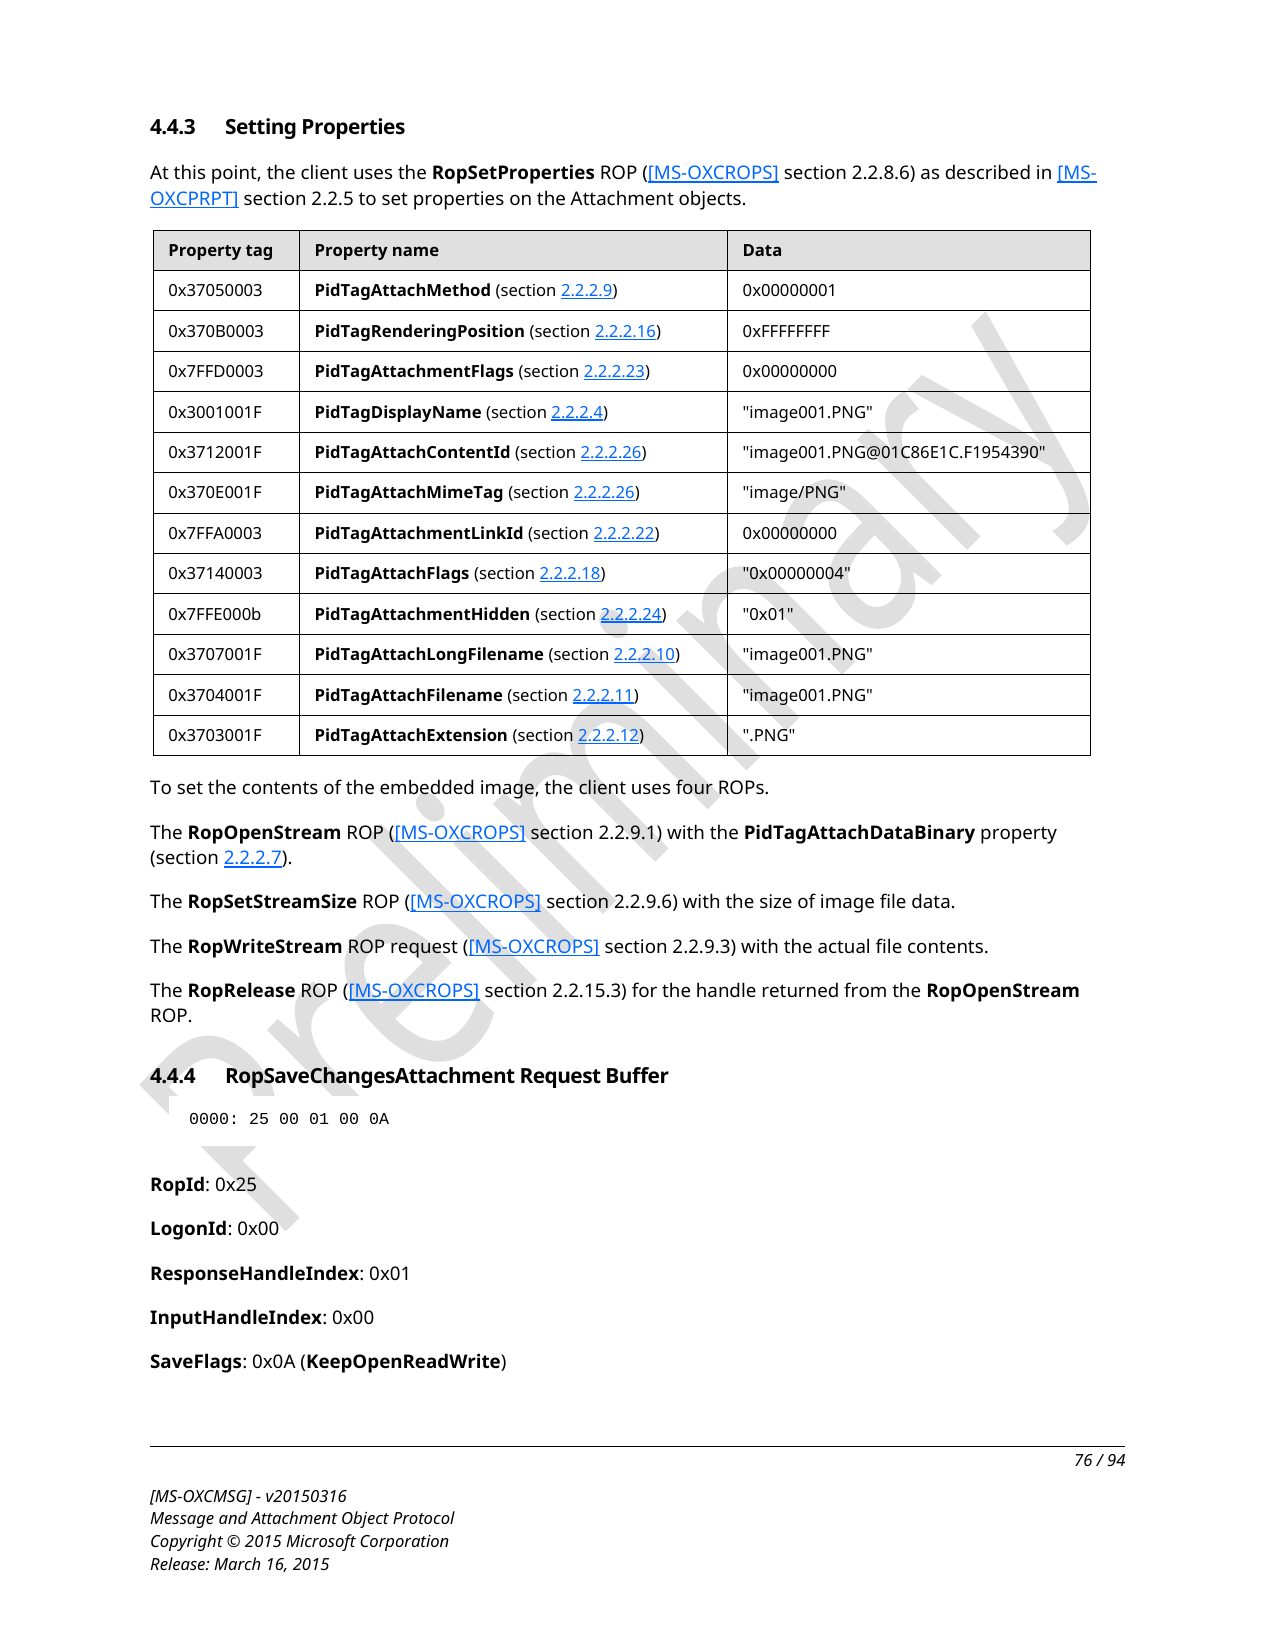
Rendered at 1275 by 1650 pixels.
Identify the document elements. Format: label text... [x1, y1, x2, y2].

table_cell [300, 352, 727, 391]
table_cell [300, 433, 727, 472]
text To set the contents of the embedded image, the client uses four ROPs. [150, 775, 1125, 800]
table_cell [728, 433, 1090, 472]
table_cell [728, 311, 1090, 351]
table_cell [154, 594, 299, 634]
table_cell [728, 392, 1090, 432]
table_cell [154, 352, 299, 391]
text The RopWriteStream ROP request ([MS-OXCROPS] section 2.2.9.3) with the actual file contents. [150, 933, 1125, 958]
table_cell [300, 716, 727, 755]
text The RopRelease ROP ([MS-OXCROPS] section 2.2.15.3) for the handle returned from the RopOpenStream ROP. [150, 977, 1125, 1028]
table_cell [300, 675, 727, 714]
text RopId: 0x25 [150, 1171, 1125, 1197]
subtitle Setting Properties [150, 112, 1125, 141]
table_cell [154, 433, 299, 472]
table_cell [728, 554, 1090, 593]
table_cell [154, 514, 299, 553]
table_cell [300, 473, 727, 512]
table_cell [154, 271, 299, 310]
text The RopOpenStream ROP ([MS-OXCROPS] section 2.2.9.1) with the PidTagAttachDataBinary property (section 2.2.2.7). [150, 819, 1125, 870]
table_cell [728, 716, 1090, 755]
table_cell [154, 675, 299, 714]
text LogonId: 0x00 [150, 1216, 1125, 1241]
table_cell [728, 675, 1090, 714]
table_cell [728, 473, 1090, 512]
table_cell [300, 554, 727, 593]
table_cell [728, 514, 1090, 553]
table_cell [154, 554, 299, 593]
text The RopSetStreamSize ROP ([MS-OXCROPS] section 2.2.9.6) with the size of image file data. [150, 889, 1125, 914]
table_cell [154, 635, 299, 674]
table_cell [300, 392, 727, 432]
text At this point, the client uses the RopSetProperties ROP ([MS-OXCROPS] section 2.2.8.6) as described in [MS-OXCPRPT] section 2.2.5 to set properties on the Attachment objects. [150, 160, 1125, 211]
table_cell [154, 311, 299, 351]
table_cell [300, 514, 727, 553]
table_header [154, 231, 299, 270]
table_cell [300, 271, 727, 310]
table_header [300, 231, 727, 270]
subtitle RopSaveChangesAttachment Request Buffer [150, 1062, 1125, 1090]
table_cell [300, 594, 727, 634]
text ResponseHandleIndex: 0x01 [150, 1260, 1125, 1286]
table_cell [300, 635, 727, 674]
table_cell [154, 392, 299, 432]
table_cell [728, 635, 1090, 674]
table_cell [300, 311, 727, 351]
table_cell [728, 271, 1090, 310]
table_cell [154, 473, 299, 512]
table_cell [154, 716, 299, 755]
text 0000: 25 00 01 00 0A [175, 1103, 1137, 1140]
text SaveFlags: 0x0A (KeepOpenReadWrite) [150, 1348, 1125, 1374]
text InputHandleIndex: 0x00 [150, 1304, 1125, 1330]
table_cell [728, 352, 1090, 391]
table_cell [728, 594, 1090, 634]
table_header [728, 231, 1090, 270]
